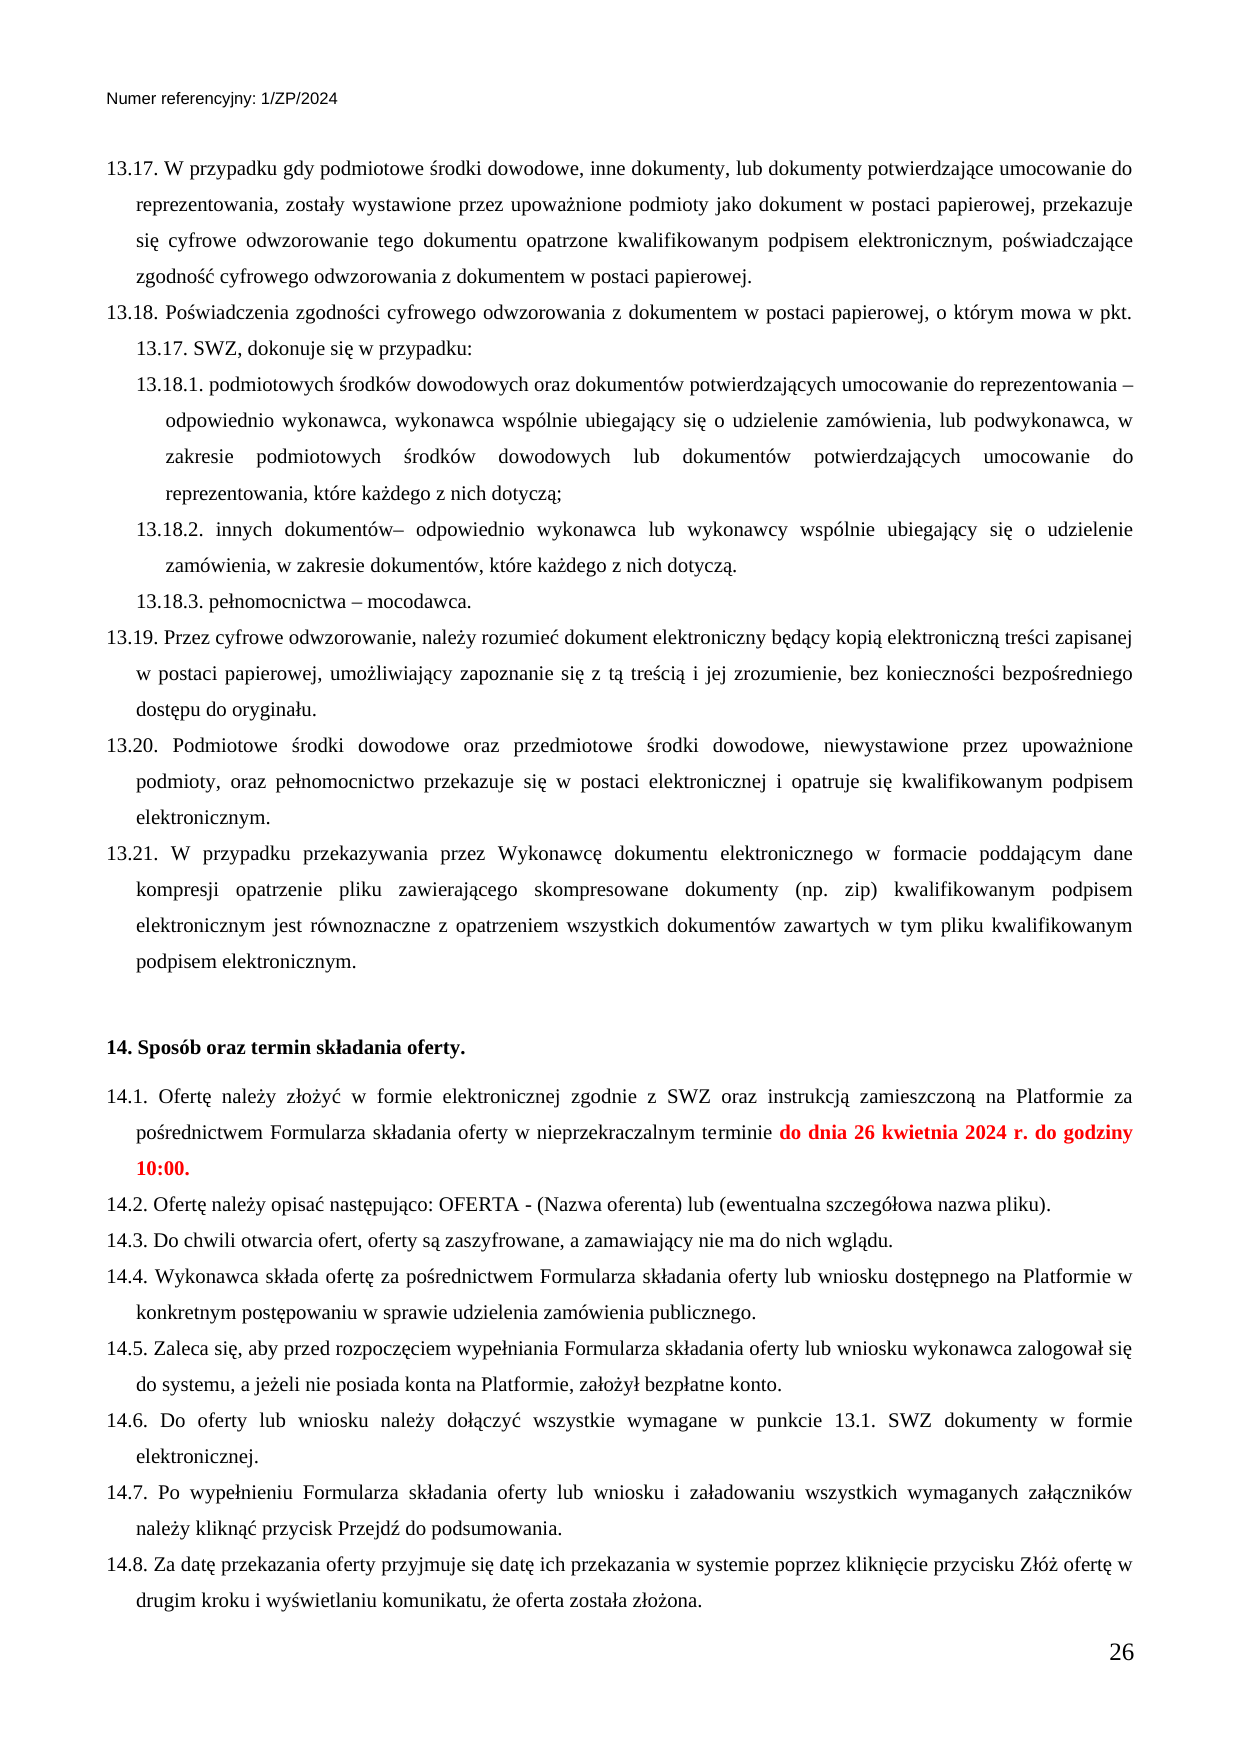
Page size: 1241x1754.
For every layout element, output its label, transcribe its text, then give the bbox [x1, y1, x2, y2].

text 14.7. Po wypełnieniu Formularza składania oferty lub wniosku i załadowaniu wszystkich wymaganych załączników należy kliknąć przycisk Przejdź do podsumowania. [106, 1480, 1134, 1540]
text 13.18.2. innych dokumentów– odpowiednio wykonawca lub wykonawcy wspólnie ubiegający się o udzielenie zamówienia, w zakresie dokumentów, które każdego z nich dotyczą. [136, 516, 1134, 577]
text 14.1. Ofertę należy złożyć w formie elektronicznej zgodnie z SWZ oraz instrukcją zamieszczoną na Platformie za pośrednictwem Formularza składania oferty w nieprzekraczalnym terminie do dnia 26 kwietnia 2024 r. do godziny 10:00. [106, 1083, 1134, 1180]
text 13.17. W przypadku gdy podmiotowe środki dowodowe, inne dokumenty, lub dokumenty potwierdzające umocowanie do reprezentowania, zostały wystawione przez upoważnione podmioty jako dokument w postaci papierowej, przekazuje się cyfrowe odwzorowanie tego dokumentu opatrzone kwalifikowanym podpisem elektronicznym, poświadczające zgodność cyfrowego odwzorowania z dokumentem w postaci papierowej. [106, 156, 1134, 288]
text 14.4. Wykonawca składa ofertę za pośrednictwem Formularza składania oferty lub wniosku dostępnego na Platformie w konkretnym postępowaniu w sprawie udzielenia zamówienia publicznego. [106, 1264, 1134, 1324]
text 14.3. Do chwili otwarcia ofert, oferty są zaszyfrowane, a zamawiający nie ma do nich wglądu. [106, 1228, 1134, 1252]
text 14.5. Zaleca się, aby przed rozpoczęciem wypełniania Formularza składania oferty lub wniosku wykonawca zalogował się do systemu, a jeżeli nie posiada konta na Platformie, założył bezpłatne konto. [106, 1336, 1134, 1396]
subtitle 14. Sposób oraz termin składania oferty. [106, 1035, 1134, 1059]
text 13.18.3. pełnomocnictwa – mocodawca. [136, 588, 1134, 613]
text 13.18.1. podmiotowych środków dowodowych oraz dokumentów potwierdzających umocowanie do reprezentowania – odpowiednio wykonawca, wykonawca wspólnie ubiegający się o udzielenie zamówienia, lub podwykonawca, w zakresie podmiotowych środków dowodowych lub dokumentów potwierdzających umocowanie do reprezentowania, które każdego z nich dotyczą; [136, 372, 1134, 504]
text 13.21. W przypadku przekazywania przez Wykonawcę dokumentu elektronicznego w formacie poddającym dane kompresji opatrzenie pliku zawierającego skompresowane dokumenty (np. zip) kwalifikowanym podpisem elektronicznym jest równoznaczne z opatrzeniem wszystkich dokumentów zawartych w tym pliku kwalifikowanym podpisem elektronicznym. [106, 841, 1134, 973]
text 13.18. Poświadczenia zgodności cyfrowego odwzorowania z dokumentem w postaci papierowej, o którym mowa w pkt. 13.17. SWZ, dokonuje się w przypadku: [106, 300, 1134, 360]
text 14.6. Do oferty lub wniosku należy dołączyć wszystkie wymagane w punkcie 13.1. SWZ dokumenty w formie elektronicznej. [106, 1408, 1134, 1468]
text 13.20. Podmiotowe środki dowodowe oraz przedmiotowe środki dowodowe, niewystawione przez upoważnione podmioty, oraz pełnomocnictwo przekazuje się w postaci elektronicznej i opatruje się kwalifikowanym podpisem elektronicznym. [106, 733, 1134, 829]
text 14.8. Za datę przekazania oferty przyjmuje się datę ich przekazania w systemie poprzez kliknięcie przycisku Złóż ofertę w drugim kroku i wyświetlaniu komunikatu, że oferta została złożona. [106, 1552, 1134, 1612]
text 13.19. Przez cyfrowe odwzorowanie, należy rozumieć dokument elektroniczny będący kopią elektroniczną treści zapisanej w postaci papierowej, umożliwiający zapoznanie się z tą treścią i jej zrozumienie, bez konieczności bezpośredniego dostępu do oryginału. [106, 624, 1134, 721]
text 14.2. Ofertę należy opisać następująco: OFERTA - (Nazwa oferenta) lub (ewentualna szczegółowa nazwa pliku). [106, 1192, 1134, 1216]
